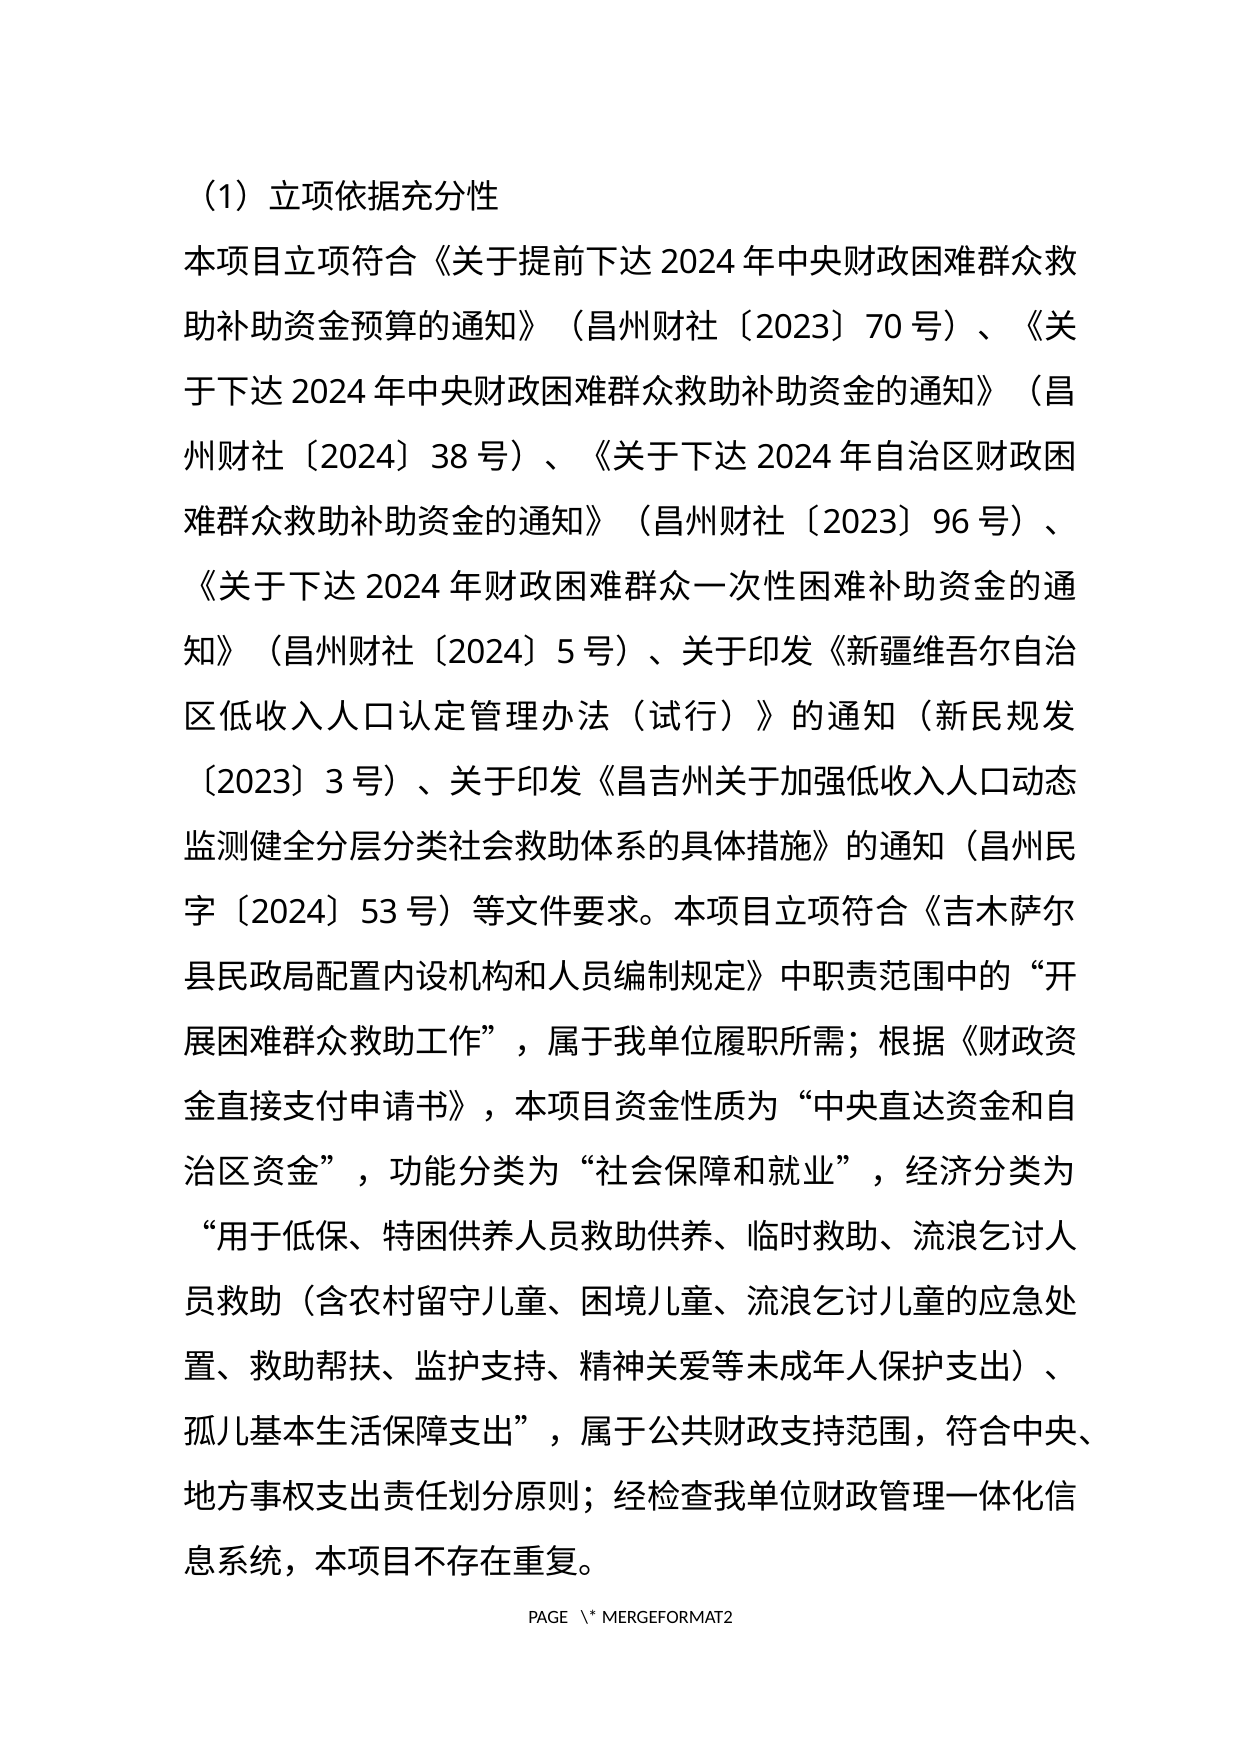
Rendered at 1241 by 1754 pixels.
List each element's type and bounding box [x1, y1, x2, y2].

text [183, 162, 1078, 1592]
